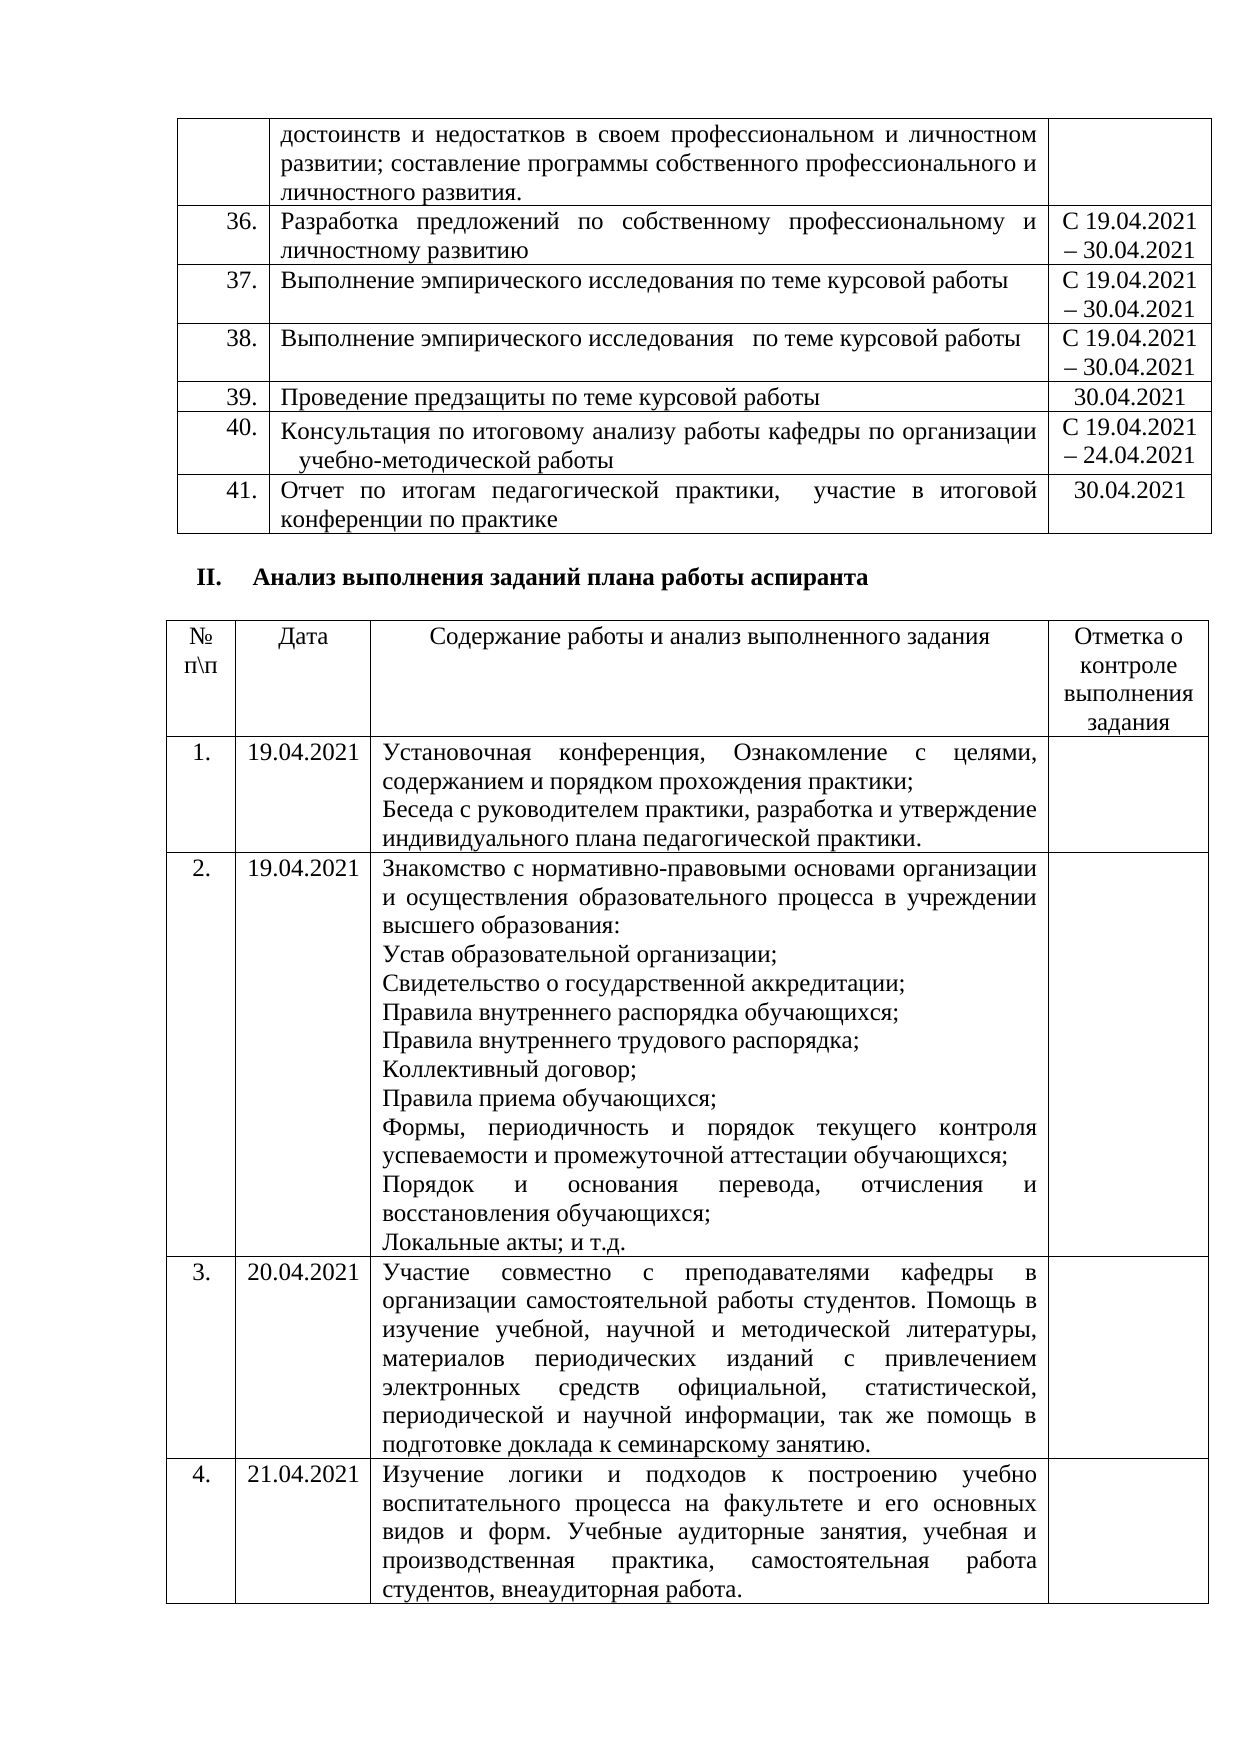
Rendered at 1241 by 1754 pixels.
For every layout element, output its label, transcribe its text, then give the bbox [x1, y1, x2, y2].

list Анализ выполнения заданий плана работы аспиранта [196, 562, 1152, 591]
table_cell [1049, 1459, 1208, 1603]
table_cell [178, 324, 269, 381]
table_cell 19.04.2021 [236, 853, 370, 1256]
table_cell 30.04.2021 [1049, 475, 1211, 533]
table_cell Выполнение эмпирического исследования по теме курсовой работы [270, 324, 1048, 381]
table_cell Установочная конференция, Ознакомление с целями, содержанием и порядком прохождения практики; Беседа с руководителем практики, разработка и утверждение индивидуального плана педагогической практики. [371, 737, 1048, 852]
table_cell [167, 1459, 235, 1603]
table_cell Отчет по итогам педагогической практики, участие в итоговой конференции по практике [270, 475, 1048, 533]
table_cell 20.04.2021 [236, 1257, 370, 1458]
table_cell Выполнение эмпирического исследования по теме курсовой работы [270, 265, 1048, 322]
table_cell [178, 412, 269, 474]
table_cell С 19.04.2021 – 24.04.2021 [1049, 412, 1211, 474]
table_cell Проведение предзащиты по теме курсовой работы [270, 382, 1048, 411]
table_header № п\п [167, 621, 235, 736]
table_cell С 19.04.2021 – 30.04.2021 [1049, 206, 1211, 264]
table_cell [1049, 119, 1211, 205]
table_header Содержание работы и анализ выполненного задания [371, 621, 1048, 736]
table_cell [178, 475, 269, 533]
table_cell Знакомство с нормативно-правовыми основами организации и осуществления образовательного процесса в учреждении высшего образования: Устав образовательной организации; Свидетельство о государственной аккредитации; Правила внутреннего распорядка обучающихся; Правила внутреннего трудового распорядка; Коллективный договор; Правила приема обучающихся; Формы, периодичность и порядок текущего контроля успеваемости и промежуточной аттестации обучающихся; Порядок и основания перевода, отчисления и восстановления обучающихся; Локальные акты; и т.д. [371, 853, 1048, 1256]
table_cell 19.04.2021 [236, 737, 370, 852]
table_cell [178, 382, 269, 411]
table_header Дата [236, 621, 370, 736]
table_cell Изучение логики и подходов к построению учебно воспитательного процесса на факультете и его основных видов и форм. Учебные аудиторные занятия, учебная и производственная практика, самостоятельная работа студентов, внеаудиторная работа. [371, 1459, 1048, 1603]
table_cell [178, 265, 269, 322]
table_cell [270, 119, 1048, 205]
table_cell [178, 119, 269, 205]
table_cell [1049, 1257, 1208, 1458]
table_cell [167, 737, 235, 852]
table_cell 21.04.2021 [236, 1459, 370, 1603]
table_cell [167, 853, 235, 1256]
table_cell 30.04.2021 [1049, 382, 1211, 411]
table_cell Разработка предложений по собственному профессиональному и личностному развитию [270, 206, 1048, 264]
table_cell С 19.04.2021 – 30.04.2021 [1049, 324, 1211, 381]
table_header Отметка о контроле выполнения задания [1049, 621, 1208, 736]
table_cell Участие совместно с преподавателями кафедры в организации самостоятельной работы студентов. Помощь в изучение учебной, научной и методической литературы, материалов периодических изданий с привлечением электронных средств официальной, статистической, периодической и научной информации, так же помощь в подготовке доклада к семинарскому занятию. [371, 1257, 1048, 1458]
table_cell [1049, 737, 1208, 852]
table_cell [167, 1257, 235, 1458]
table_cell [1049, 853, 1208, 1256]
table_cell [178, 206, 269, 264]
table_cell С 19.04.2021 – 30.04.2021 [1049, 265, 1211, 322]
table_cell Консультация по итоговому анализу работы кафедры по организации учебно-методической работы [270, 412, 1048, 474]
